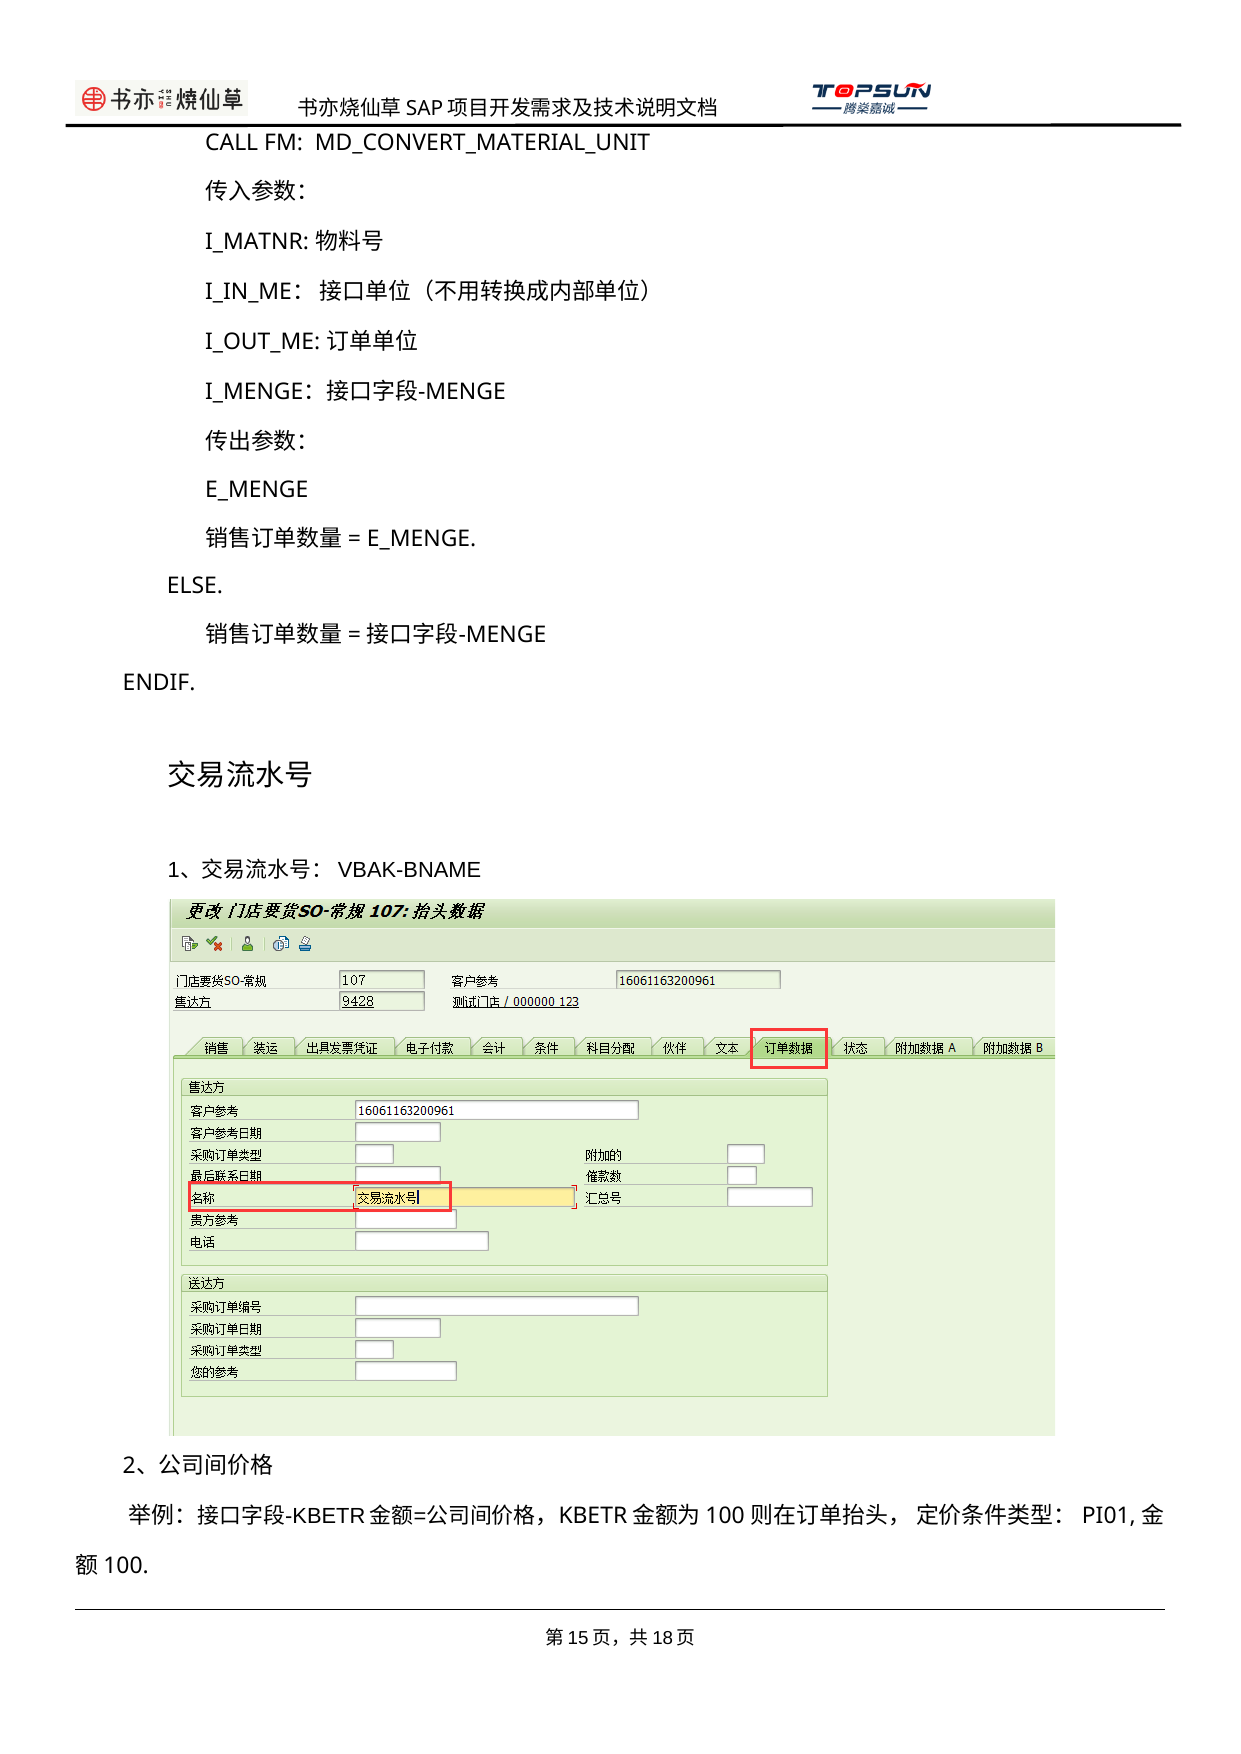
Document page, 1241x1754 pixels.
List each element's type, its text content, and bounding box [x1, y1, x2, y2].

text 2、公司间价格 [75, 1447, 1165, 1481]
list 1、交易流水号： VBAK-BNAME [167, 852, 1165, 884]
text 举例：接口字段-KBETR金额=公司间价格，KBETR金额为100 则在订单抬头， 定价条件类型： PI01, 金额 100. [75, 1497, 1165, 1580]
text E_MENGE [205, 473, 1165, 504]
text I_MENGE：接口字段-MENGE [205, 373, 1165, 406]
text ELSE. [75, 569, 1165, 601]
text 传出参数： [205, 423, 1165, 456]
text 传入参数： [205, 173, 1165, 206]
text 销售订单数量 = E_MENGE. [205, 519, 1165, 553]
text I_MATNR: 物料号 [205, 223, 1165, 256]
picture [167, 899, 1055, 1436]
text I_IN_ME： 接口单位（不用转换成内部单位） [205, 273, 1165, 306]
picture [799, 75, 941, 116]
picture [75, 80, 248, 116]
text CALL FM: MD_CONVERT_MATERIAL_UNIT [205, 126, 1165, 157]
text ENDIF. [75, 666, 1165, 698]
list 交易流水号 [167, 751, 1165, 793]
text I_OUT_ME: 订单单位 [205, 323, 1165, 356]
text 销售订单数量 = 接口字段-MENGE [205, 616, 1165, 650]
